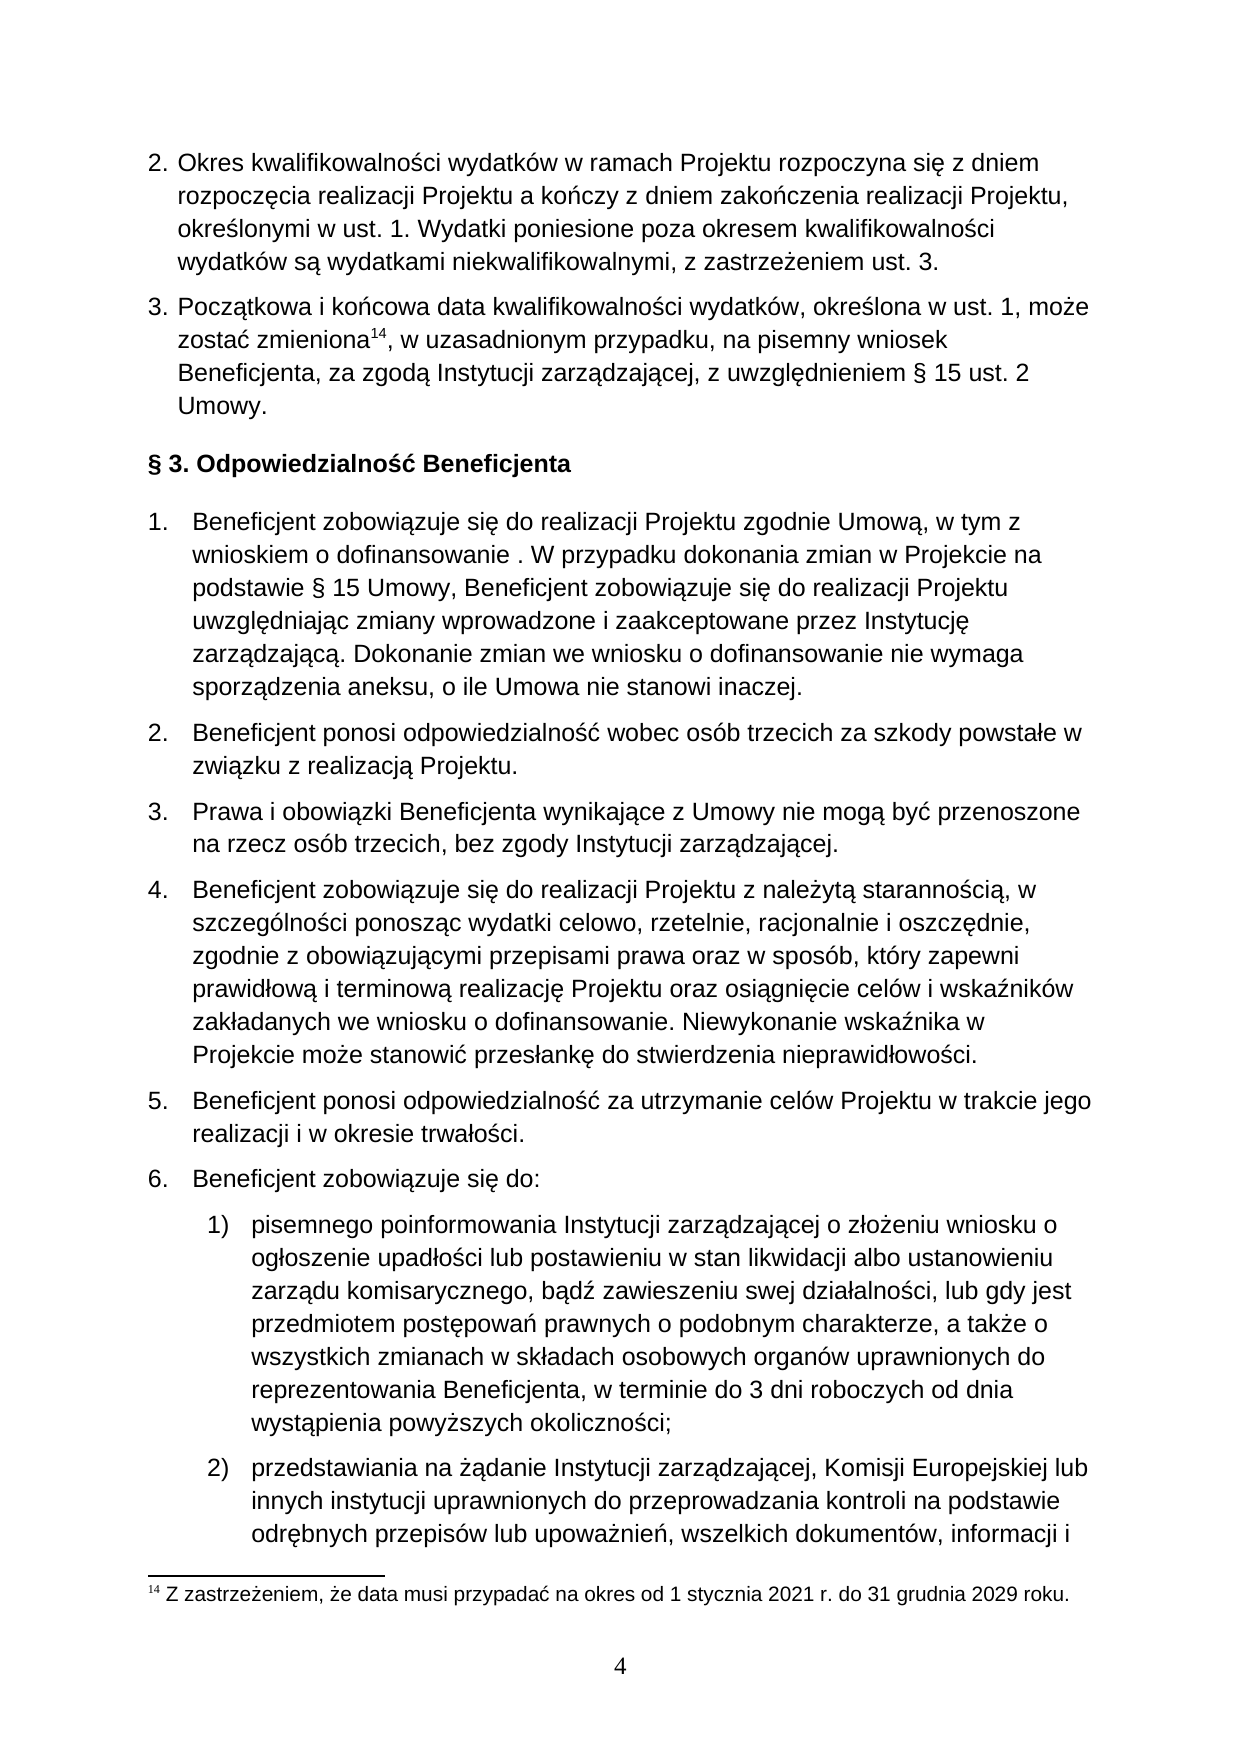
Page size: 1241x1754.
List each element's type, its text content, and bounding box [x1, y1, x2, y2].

list Początkowa i końcowa data kwalifikowalności wydatków, określona w ust. 1, może zostać zmieniona, w uzasadnionym przypadku, na pisemny wniosek Beneficjenta, za zgodą Instytucji zarządzającej, z uwzględnieniem § 15 ust. 2 Umowy. [148, 292, 1093, 420]
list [207, 1453, 1093, 1548]
list Okres kwalifikowalności wydatków w ramach Projektu rozpoczyna się z dniem rozpoczęcia realizacji Projektu a kończy z dniem zakończenia realizacji Projektu, określonymi w ust. 1. Wydatki poniesione poza okresem kwalifikowalności wydatków są wydatkami niekwalifikowalnymi, z zastrzeżeniem ust. 3. [148, 148, 1093, 275]
list Beneficjent zobowiązuje się do realizacji Projektu z należytą starannością, w szczególności ponosząc wydatki celowo, rzetelnie, racjonalnie i oszczędnie, zgodnie z obowiązującymi przepisami prawa oraz w sposób, który zapewni prawidłową i terminową realizację Projektu oraz osiągnięcie celów i wskaźników zakładanych we wniosku o dofinansowanie. Niewykonanie wskaźnika w Projekcie może stanowić przesłankę do stwierdzenia nieprawidłowości. [148, 875, 1093, 1069]
subtitle § 3. Odpowiedzialność Beneficjenta [148, 449, 1093, 478]
list Beneficjent ponosi odpowiedzialność za utrzymanie celów Projektu w trakcie jego realizacji i w okresie trwałości. [148, 1086, 1093, 1147]
list Beneficjent ponosi odpowiedzialność wobec osób trzecich za szkody powstałe w związku z realizacją Projektu. [148, 718, 1093, 780]
list Beneficjent zobowiązuje się do realizacji Projektu zgodnie Umową, w tym z wnioskiem o dofinansowanie . W przypadku dokonania zmian w Projekcie na podstawie § 15 Umowy, Beneficjent zobowiązuje się do realizacji Projektu uwzględniając zmiany wprowadzone i zaakceptowane przez Instytucję zarządzającą. Dokonanie zmian we wniosku o dofinansowanie nie wymaga sporządzenia aneksu, o ile Umowa nie stanowi inaczej. [148, 507, 1093, 701]
list Prawa i obowiązki Beneficjenta wynikające z Umowy nie mogą być przenoszone na rzecz osób trzecich, bez zgody Instytucji zarządzającej. [148, 796, 1093, 858]
list Beneficjent zobowiązuje się do: [148, 1164, 1093, 1193]
list pisemnego poinformowania Instytucji zarządzającej o złożeniu wniosku o ogłoszenie upadłości lub postawieniu w stan likwidacji albo ustanowieniu zarządu komisarycznego, bądź zawieszeniu swej działalności, lub gdy jest przedmiotem postępowań prawnych o podobnym charakterze, a także o wszystkich zmianach w składach osobowych organów uprawnionych do reprezentowania Beneficjenta, w terminie do 3 dni roboczych od dnia wystąpienia powyższych okoliczności; [207, 1210, 1093, 1437]
